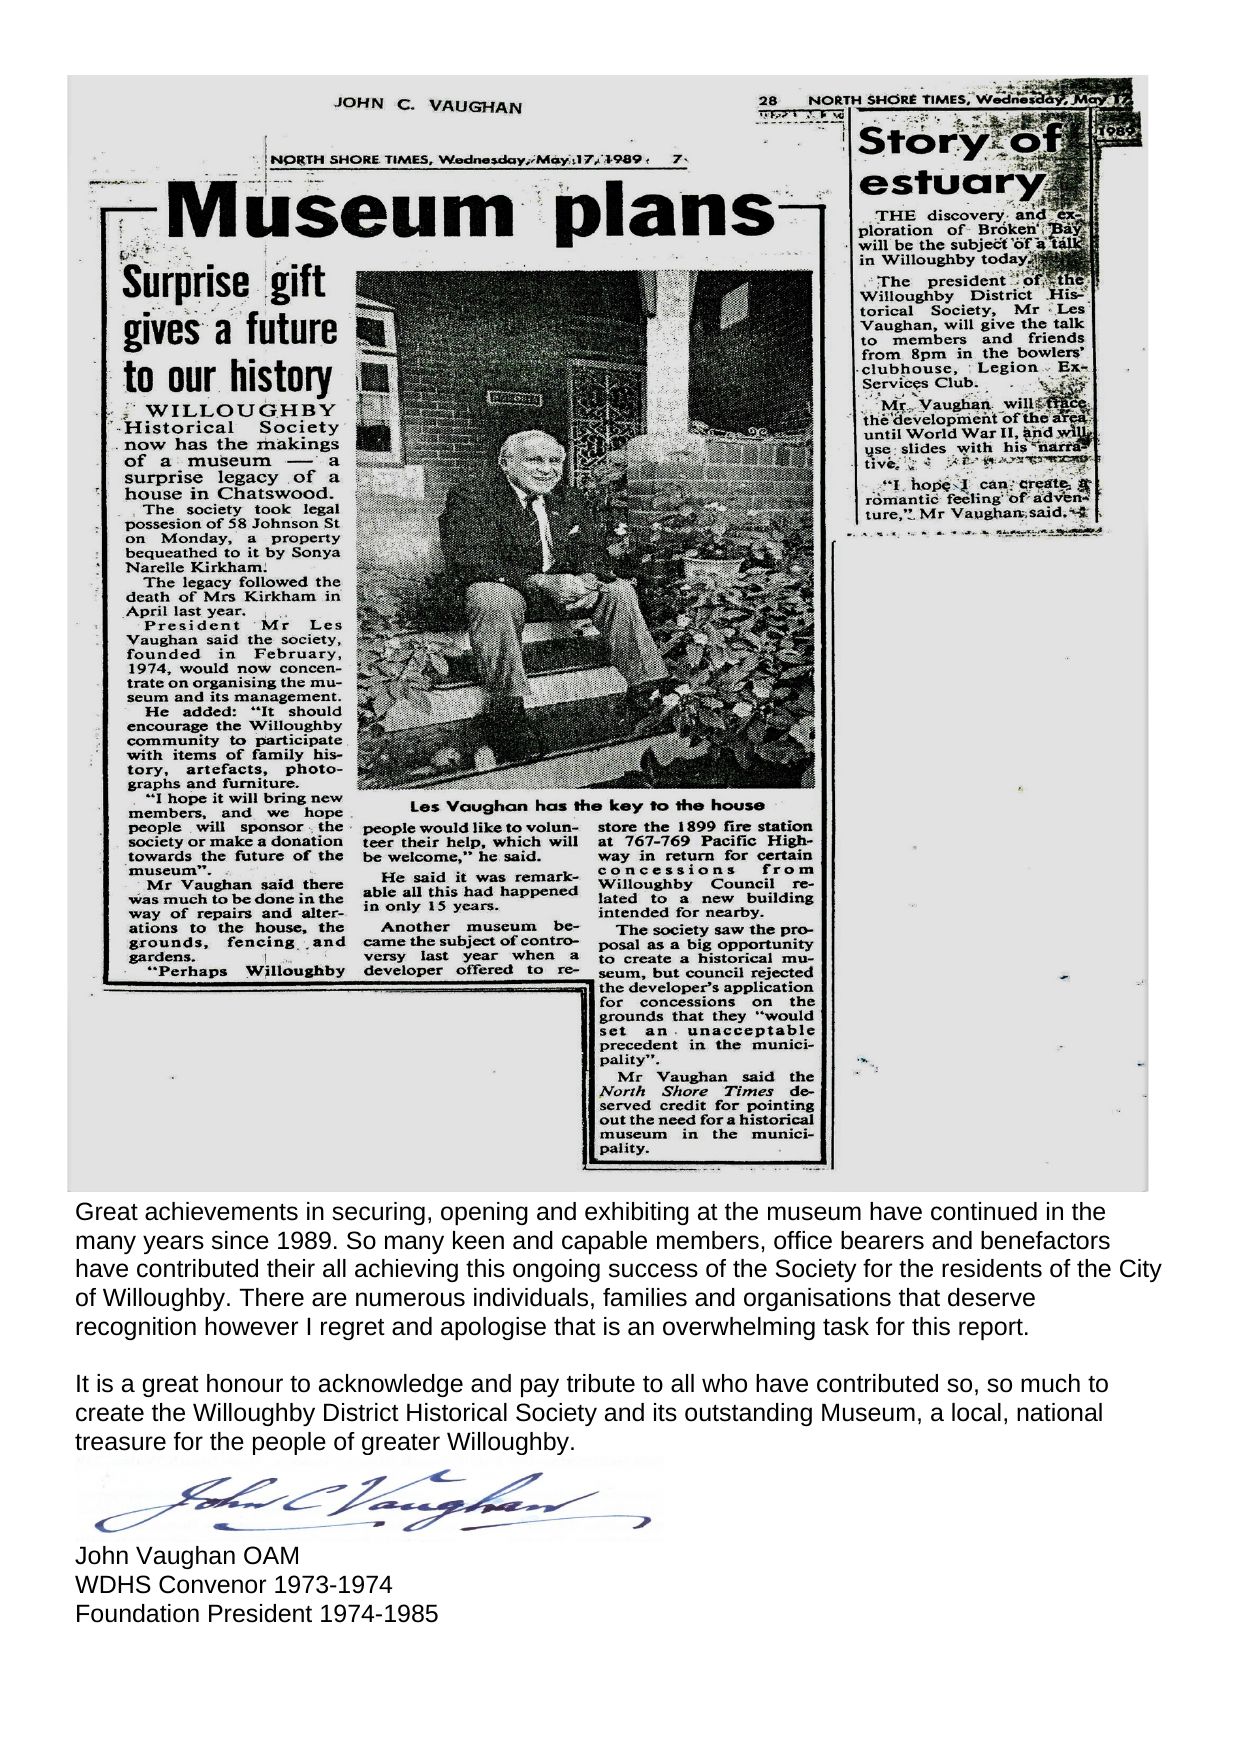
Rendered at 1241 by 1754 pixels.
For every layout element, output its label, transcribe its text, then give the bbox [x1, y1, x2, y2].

picture [67, 75, 1149, 1192]
picture [75, 1455, 664, 1542]
text WDHS Convenor 1973-1974 [75, 1570, 1165, 1599]
text John Vaughan OAM [75, 1541, 1165, 1570]
text Great achievements in securing, opening and exhibiting at the museum have continued in the many years since 1989. So many keen and capable members, office bearers and benefactors have contributed their all achieving this ongoing success of the Society for the residents of the City of Willoughby. There are numerous individuals, families and organisations that deserve recognition however I regret and apologise that is an overwhelming task for this report. [75, 1197, 1165, 1341]
text It is a great honour to acknowledge and pay tribute to all who have contributed so, so much to create the Willoughby District Historical Society and its outstanding Museum, a local, national treasure for the people of greater Willoughby. [75, 1369, 1165, 1456]
text Foundation President 1974-1985 [75, 1599, 1165, 1627]
